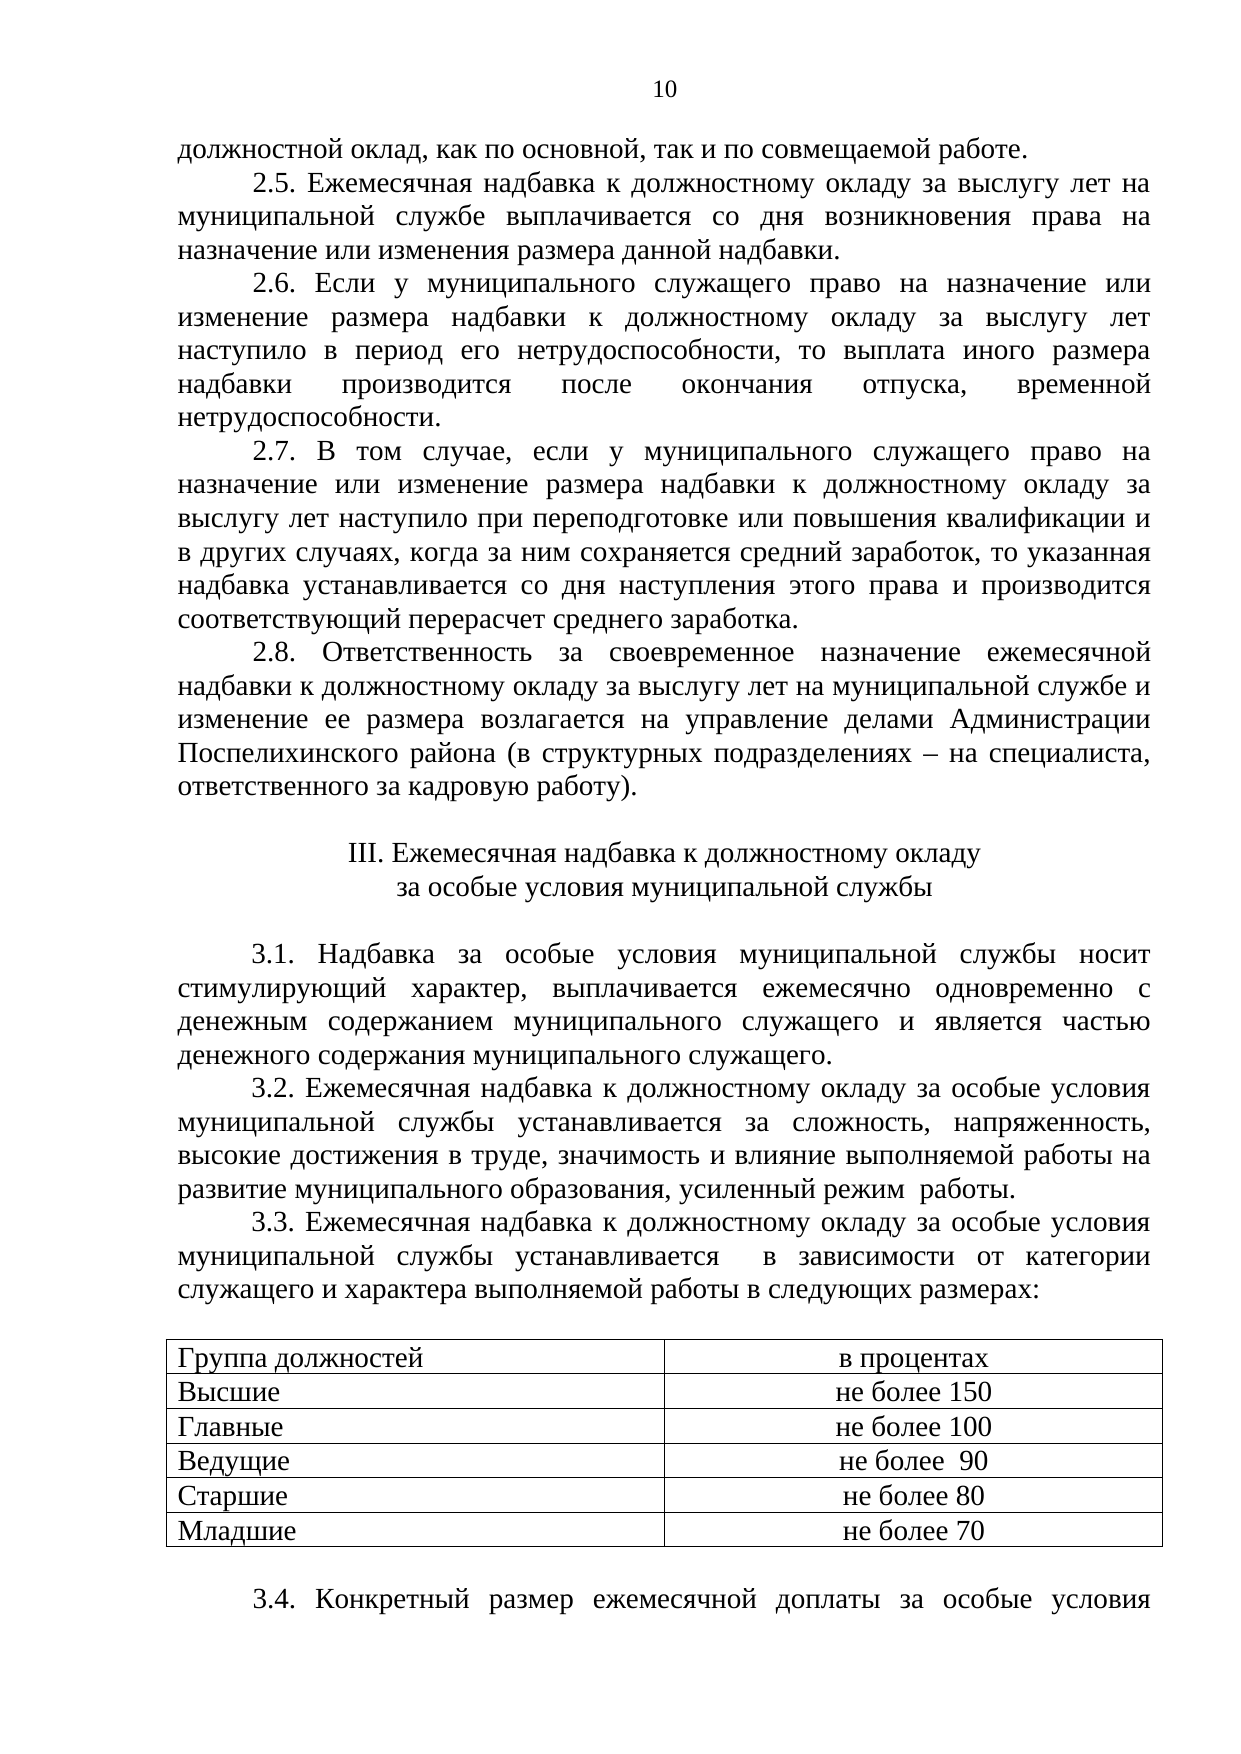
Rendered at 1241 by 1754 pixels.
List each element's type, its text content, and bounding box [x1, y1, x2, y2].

table_cell не более 70 [665, 1513, 1162, 1546]
table_cell Старшие [167, 1478, 664, 1512]
table_header Группа должностей [167, 1340, 664, 1373]
table_cell Высшие [167, 1374, 664, 1408]
text 2.5. Ежемесячная надбавка к должностному окладу за выслугу лет на муниципальной службе выплачивается со дня возникновения права на назначение или изменения размера данной надбавки. [177, 165, 1152, 265]
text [177, 131, 1152, 165]
text за особые условия муниципальной службы [177, 869, 1152, 903]
table_cell Главные [167, 1409, 664, 1442]
text 3.3. Ежемесячная надбавка к должностному окладу за особые условия муниципальной службы устанавливается в зависимости от категории служащего и характера выполняемой работы в следующих размерах: [177, 1204, 1152, 1305]
text 2.7. В том случае, если у муниципального служащего право на назначение или изменение размера надбавки к должностному окладу за выслугу лет наступило при переподготовке или повышения квалификации и в других случаях, когда за ним сохраняется средний заработок, то указанная надбавка устанавливается со дня наступления этого права и производится соответствующий перерасчет среднего заработка. [177, 433, 1152, 634]
text 2.6. Если у муниципального служащего право на назначение или изменение размера надбавки к должностному окладу за выслугу лет наступило в период его нетрудоспособности, то выплата иного размера надбавки производится после окончания отпуска, временной нетрудоспособности. [177, 265, 1152, 433]
text 3.2. Ежемесячная надбавка к должностному окладу за особые условия муниципальной службы устанавливается за сложность, напряженность, высокие достижения в труде, значимость и влияние выполняемой работы на развитие муниципального образования, усиленный режим работы. [177, 1070, 1152, 1204]
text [177, 1581, 1152, 1614]
table_cell не более 80 [665, 1478, 1162, 1512]
table_cell не более 150 [665, 1374, 1162, 1408]
text 2.8. Ответственность за своевременное назначение ежемесячной надбавки к должностному окладу за выслугу лет на муниципальной службе и изменение ее размера возлагается на управление делами Администрации Поспелихинского района (в структурных подразделениях – на специалиста, ответственного за кадровую работу). [177, 634, 1152, 802]
table_header в процентах [665, 1340, 1162, 1373]
text 3.1. Надбавка за особые условия муниципальной службы носит стимулирующий характер, выплачивается ежемесячно одновременно с денежным содержанием муниципального служащего и является частью денежного содержания муниципального служащего. [177, 936, 1152, 1070]
table_cell не более 100 [665, 1409, 1162, 1442]
table_cell Младшие [167, 1513, 664, 1546]
table_cell не более 90 [665, 1444, 1162, 1477]
text III. Ежемесячная надбавка к должностному окладу [177, 836, 1152, 869]
table_cell Ведущие [167, 1444, 664, 1477]
